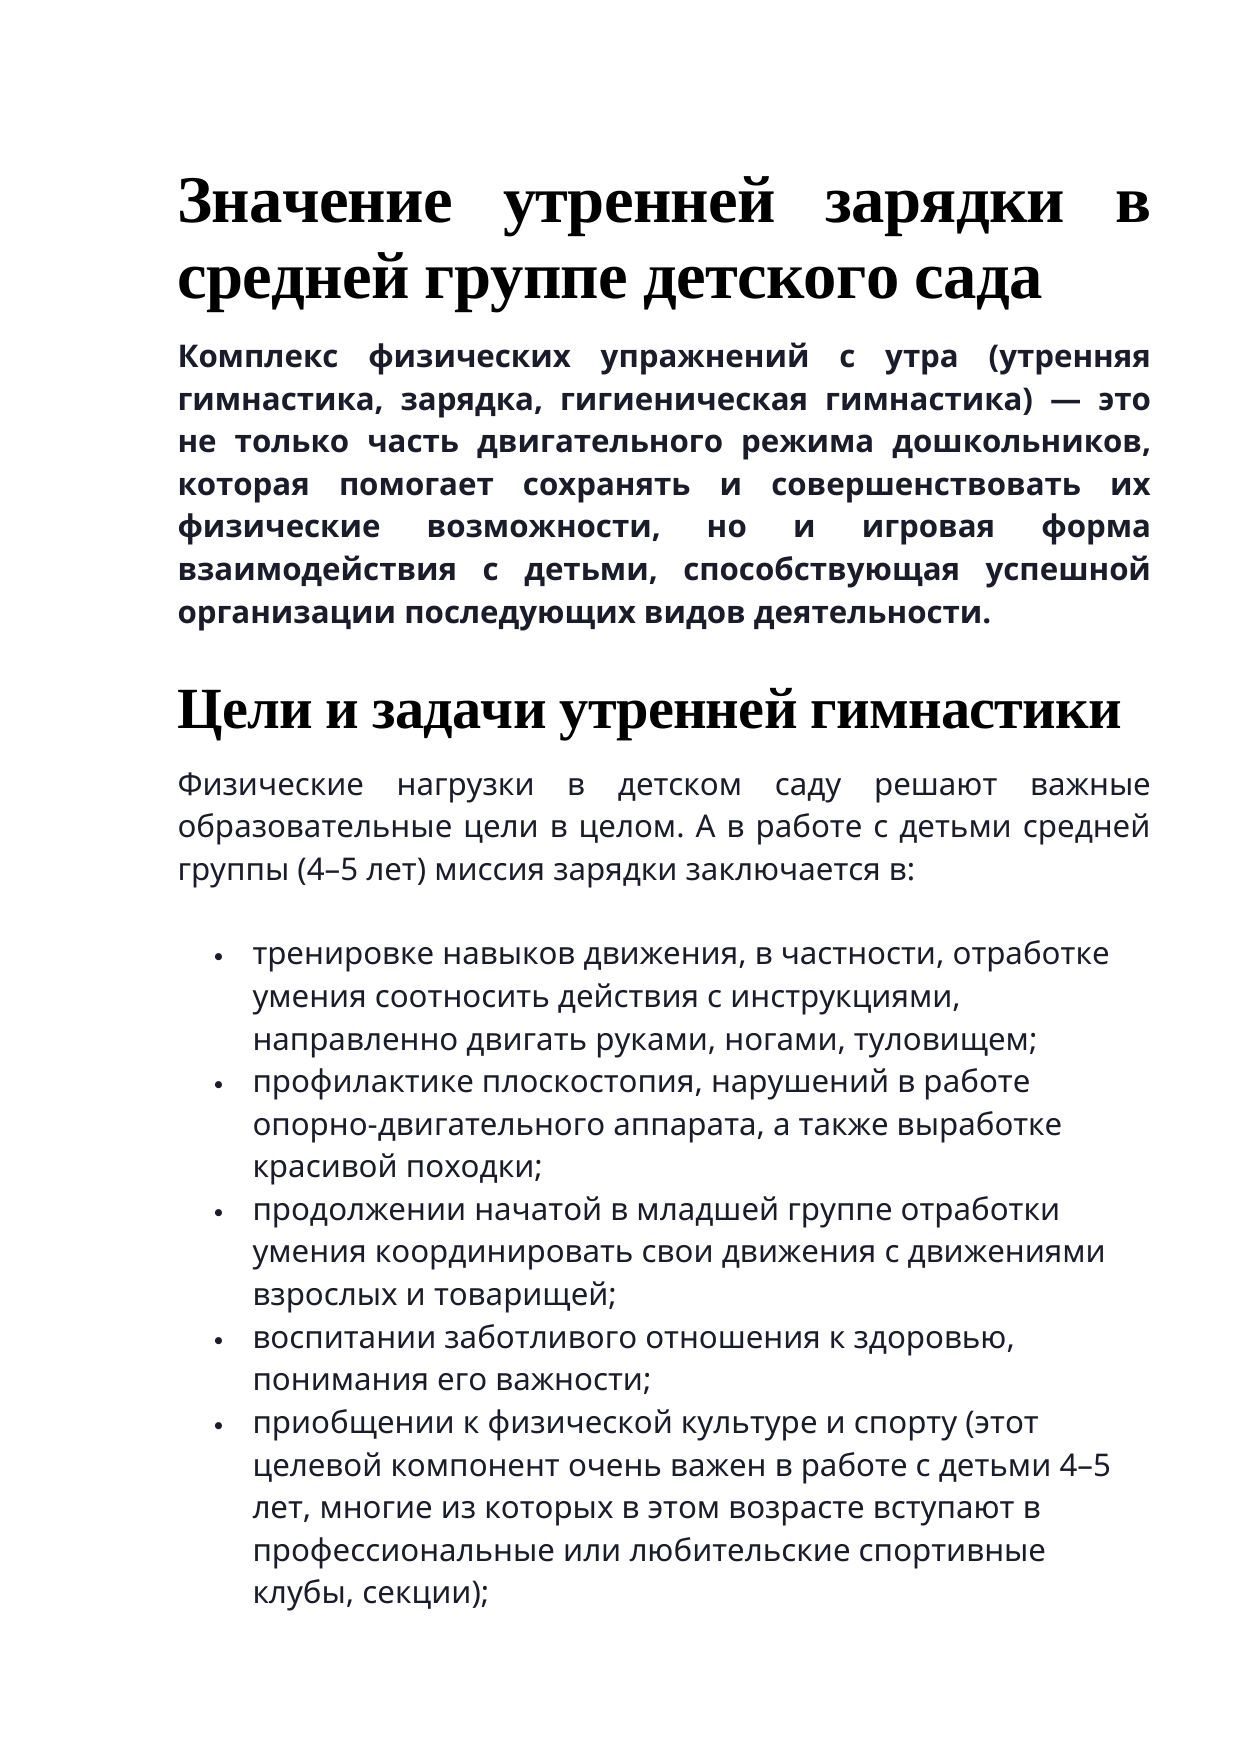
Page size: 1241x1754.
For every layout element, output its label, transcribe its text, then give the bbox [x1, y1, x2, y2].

text Комплекс физических упражнений с утра (утренняя гимнастика, зарядка, гигиеническая гимнастика) — это не только часть двигательного режима дошкольников, которая помогает сохранять и совершенствовать их физические возможности, но и игровая форма взаимодействия с детьми, способствующая успешной организации последующих видов деятельности. [177, 334, 1152, 632]
text Значение утренней зарядки в средней группе детского сада [177, 160, 1152, 313]
list приобщении к физической культуре и спорту (этот целевой компонент очень важен в работе с детьми 4–5 лет, многие из которых в этом возрасте вступают в профессиональные или любительские спортивные клубы, секции); [215, 1400, 1152, 1613]
text Цели и задачи утренней гимнастики [177, 674, 1152, 741]
list продолжении начатой в младшей группе отработки умения координировать свои движения с движениями взрослых и товарищей; [215, 1187, 1152, 1315]
list воспитании заботливого отношения к здоровью, понимания его важности; [215, 1315, 1152, 1400]
text Физические нагрузки в детском саду решают важные образовательные цели в целом. А в работе с детьми средней группы (4–5 лет) миссия зарядки заключается в: [177, 762, 1152, 889]
list тренировке навыков движения, в частности, отработке умения соотносить действия с инструкциями, направленно двигать руками, ногами, туловищем; [215, 931, 1152, 1059]
list профилактике плоскостопия, нарушений в работе опорно-двигательного аппарата, а также выработке красивой походки; [215, 1059, 1152, 1187]
